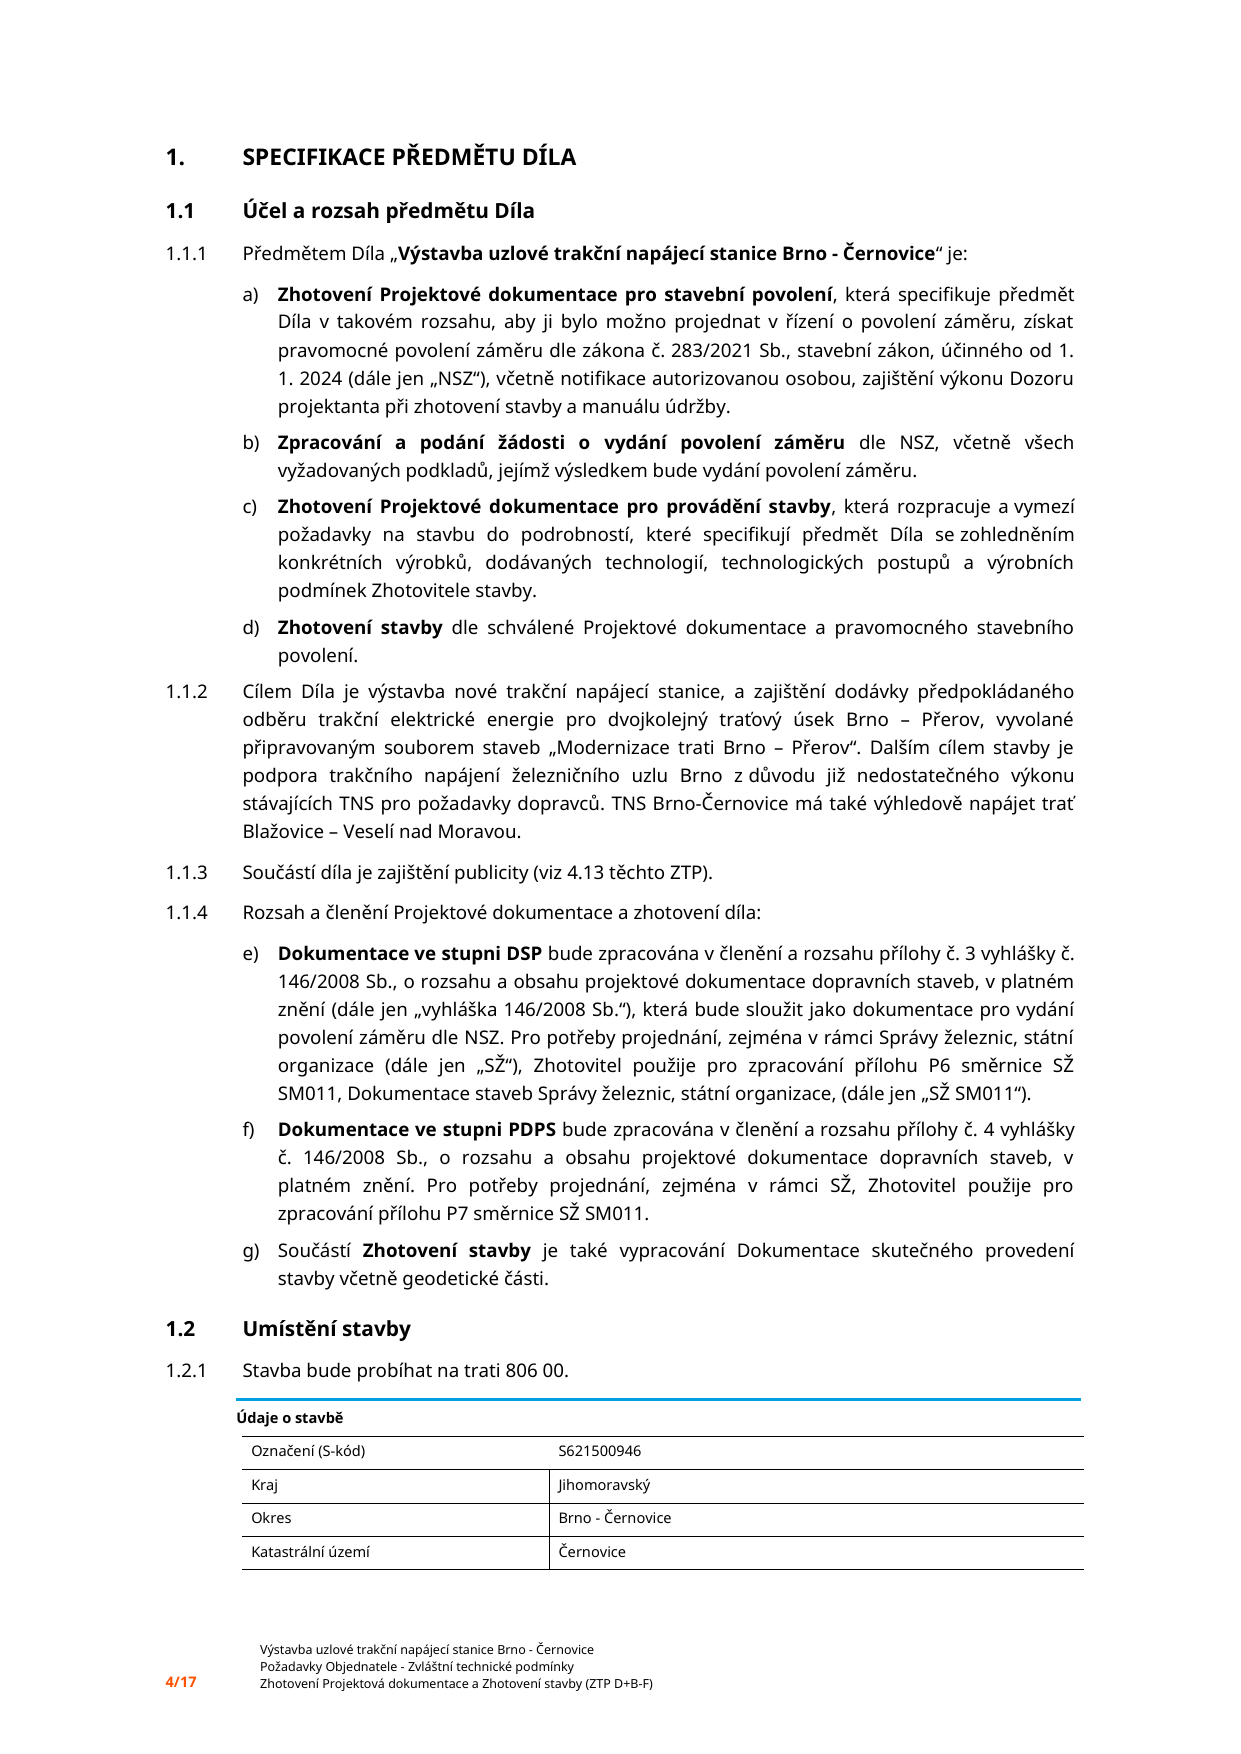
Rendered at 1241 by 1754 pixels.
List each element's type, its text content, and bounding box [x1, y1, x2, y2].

table_cell Kraj [242, 1470, 549, 1502]
text Zhotovení Projektové dokumentace pro provádění stavby, která rozpracuje a vymezí požadavky na stavbu do podrobností, které specifikují předmět Díla se zohledněním konkrétních výrobků, dodávaných technologií, technologických postupů a výrobních podmínek Zhotovitele stavby. [242, 494, 1075, 603]
text Dokumentace ve stupni DSP bude zpracována v členění a rozsahu přílohy č. 3 vyhlášky č. 146/2008 Sb., o rozsahu a obsahu projektové dokumentace dopravních staveb, v platném znění (dále jen „vyhláška 146/2008 Sb.“), která bude sloužit jako dokumentace pro vydání povolení záměru dle NSZ. Pro potřeby projednání, zejména v rámci Správy železnic, státní organizace (dále jen „SŽ“), Zhotovitel použije pro zpracování přílohu P6 směrnice SŽ SM011, Dokumentace staveb Správy železnic, státní organizace, (dále jen „SŽ SM011“). [242, 940, 1075, 1106]
table_cell Jihomoravský [550, 1470, 1084, 1502]
table_cell Černovice [550, 1537, 1084, 1569]
text Předmětem Díla „Výstavba uzlové trakční napájecí stanice Brno - Černovice“ je: [165, 240, 1075, 266]
text Umístění stavby [165, 1314, 1075, 1342]
text Zhotovení stavby dle schválené Projektové dokumentace a pravomocného stavebního povolení. [242, 614, 1075, 668]
text Stavba bude probíhat na trati 806 00. [165, 1358, 1075, 1383]
text Účel a rozsah předmětu Díla [165, 197, 1075, 225]
text Údaje o stavbě [236, 1401, 1081, 1427]
text Součástí díla je zajištění publicity (viz 4.13 těchto ZTP). [165, 859, 1075, 884]
text Cílem Díla je výstavba nové trakční napájecí stanice, a zajištění dodávky předpokládaného odběru trakční elektrické energie pro dvojkolejný traťový úsek Brno – Přerov, vyvolané připravovaným souborem staveb „Modernizace trati Brno – Přerov“. Dalším cílem stavby je podpora trakčního napájení železničního uzlu Brno z důvodu již nedostatečného výkonu stávajících TNS pro požadavky dopravců. TNS Brno-Černovice má také výhledově napájet trať Blažovice – Veselí nad Moravou. [165, 678, 1075, 844]
table_header Označení (S-kód) [242, 1437, 549, 1469]
text Součástí Zhotovení stavby je také vypracování Dokumentace skutečného provedení stavby včetně geodetické části. [242, 1237, 1075, 1291]
text Rozsah a členění Projektové dokumentace a zhotovení díla: [165, 899, 1075, 925]
table_header S621500946 [549, 1437, 1084, 1469]
table_cell Okres [242, 1504, 549, 1536]
table_cell Brno - Černovice [550, 1504, 1084, 1536]
list Zpracování a podání žádosti o vydání povolení záměru dle NSZ, včetně všech vyžadovaných podkladů, jejímž výsledkem bude vydání povolení záměru. [242, 429, 1075, 483]
table_cell Katastrální území [242, 1537, 549, 1569]
list Zhotovení Projektové dokumentace pro stavební povolení, která specifikuje předmět Díla v takovém rozsahu, aby ji bylo možno projednat v řízení o povolení záměru, získat pravomocné povolení záměru dle zákona č. 283/2021 Sb., stavební zákon, účinného od 1. 1. 2024 (dále jen „NSZ“), včetně notifikace autorizovanou osobou, zajištění výkonu Dozoru projektanta při zhotovení stavby a manuálu údržby. [242, 281, 1075, 418]
text Dokumentace ve stupni PDPS bude zpracována v členění a rozsahu přílohy č. 4 vyhlášky č. 146/2008 Sb., o rozsahu a obsahu projektové dokumentace dopravních staveb, v platném znění. Pro potřeby projednání, zejména v rámci SŽ, Zhotovitel použije pro zpracování přílohu P7 směrnice SŽ SM011. [242, 1117, 1075, 1226]
text SPECIFIKACE PŘEDMĚTU DÍLA [165, 141, 1075, 173]
